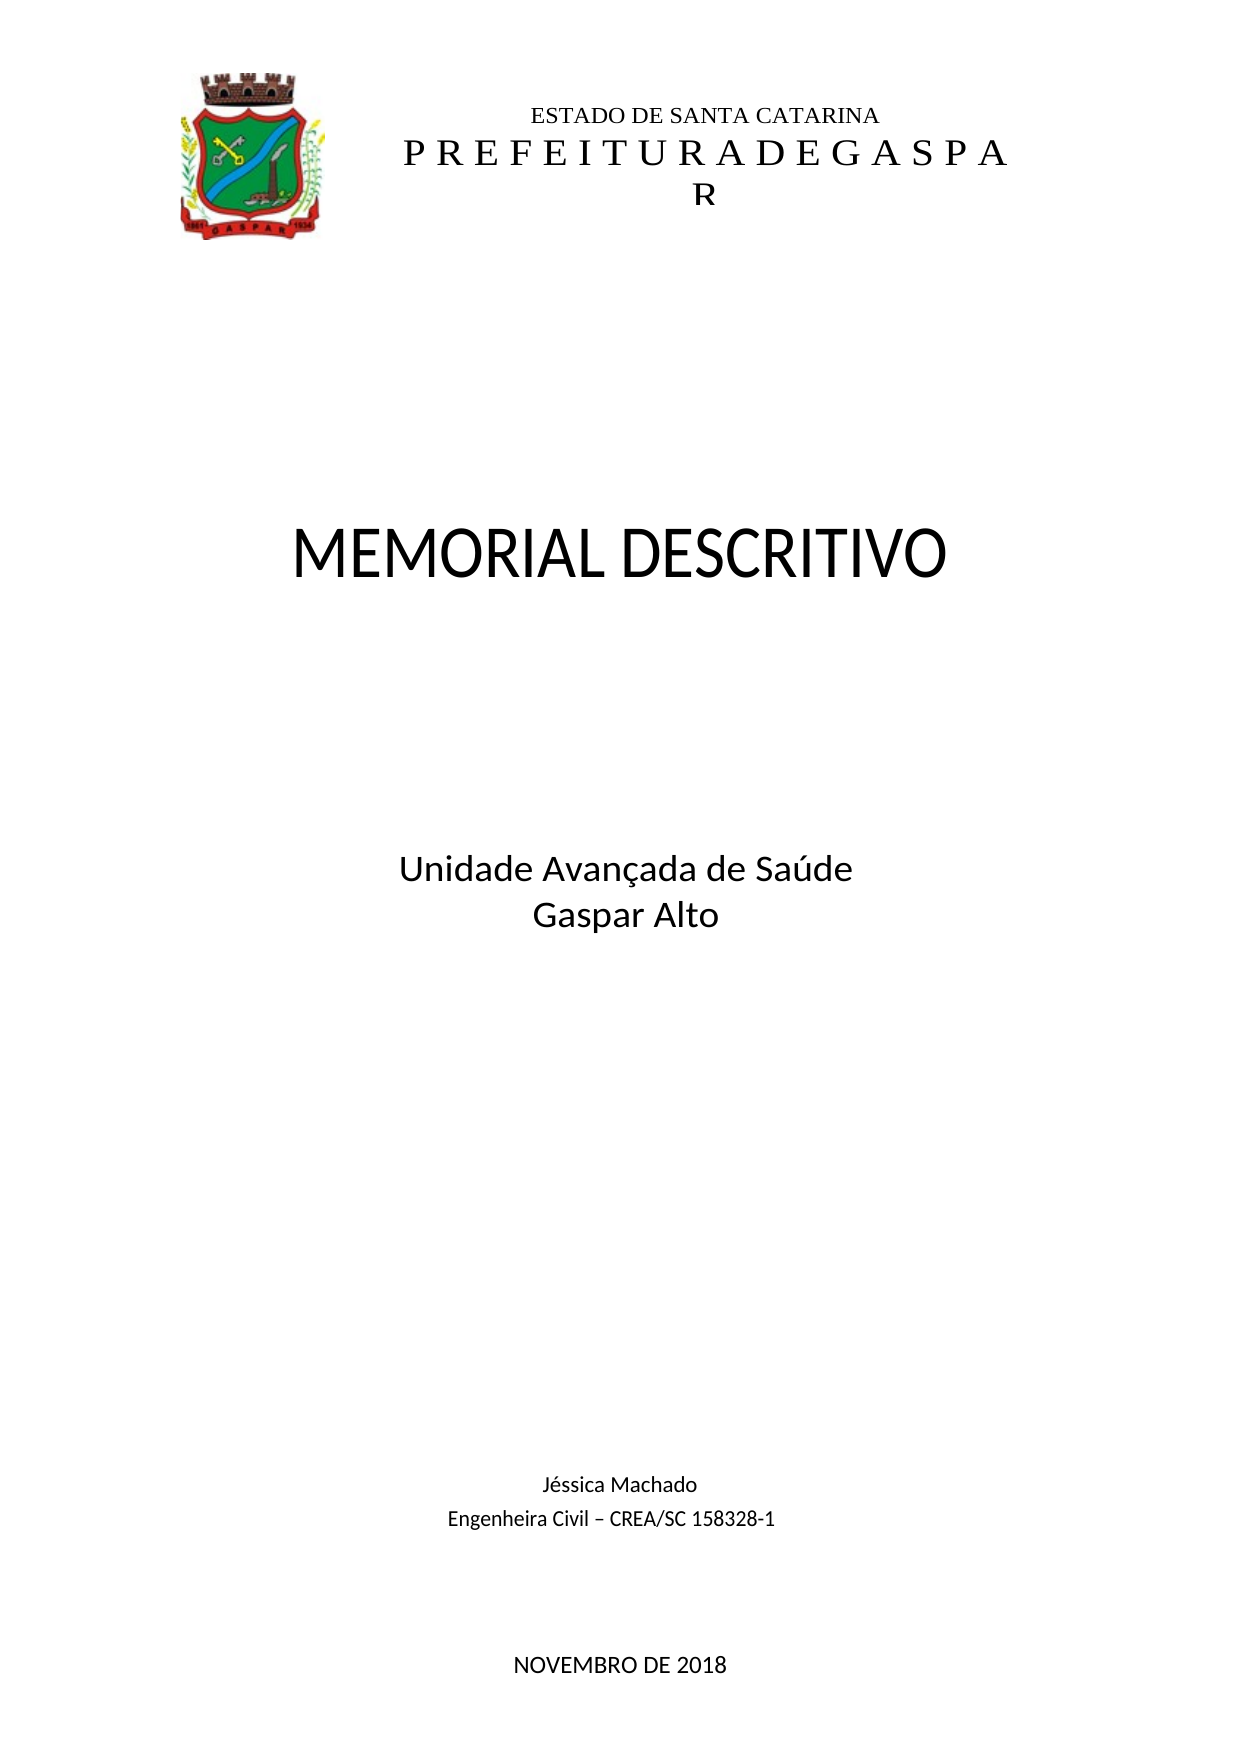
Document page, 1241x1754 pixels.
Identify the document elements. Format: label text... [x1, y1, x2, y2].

text Jéssica Machado Engenheira Civil – CREA/SC 158328-1 [448, 1470, 794, 1532]
text Gaspar Alto [93, 891, 1159, 937]
text NOVEMBRO DE 2018 [216, 1649, 1024, 1679]
text MEMORIAL DESCRITIVO [216, 504, 1024, 596]
picture [180, 73, 325, 240]
text Unidade Avançada de Saúde [93, 845, 1159, 891]
